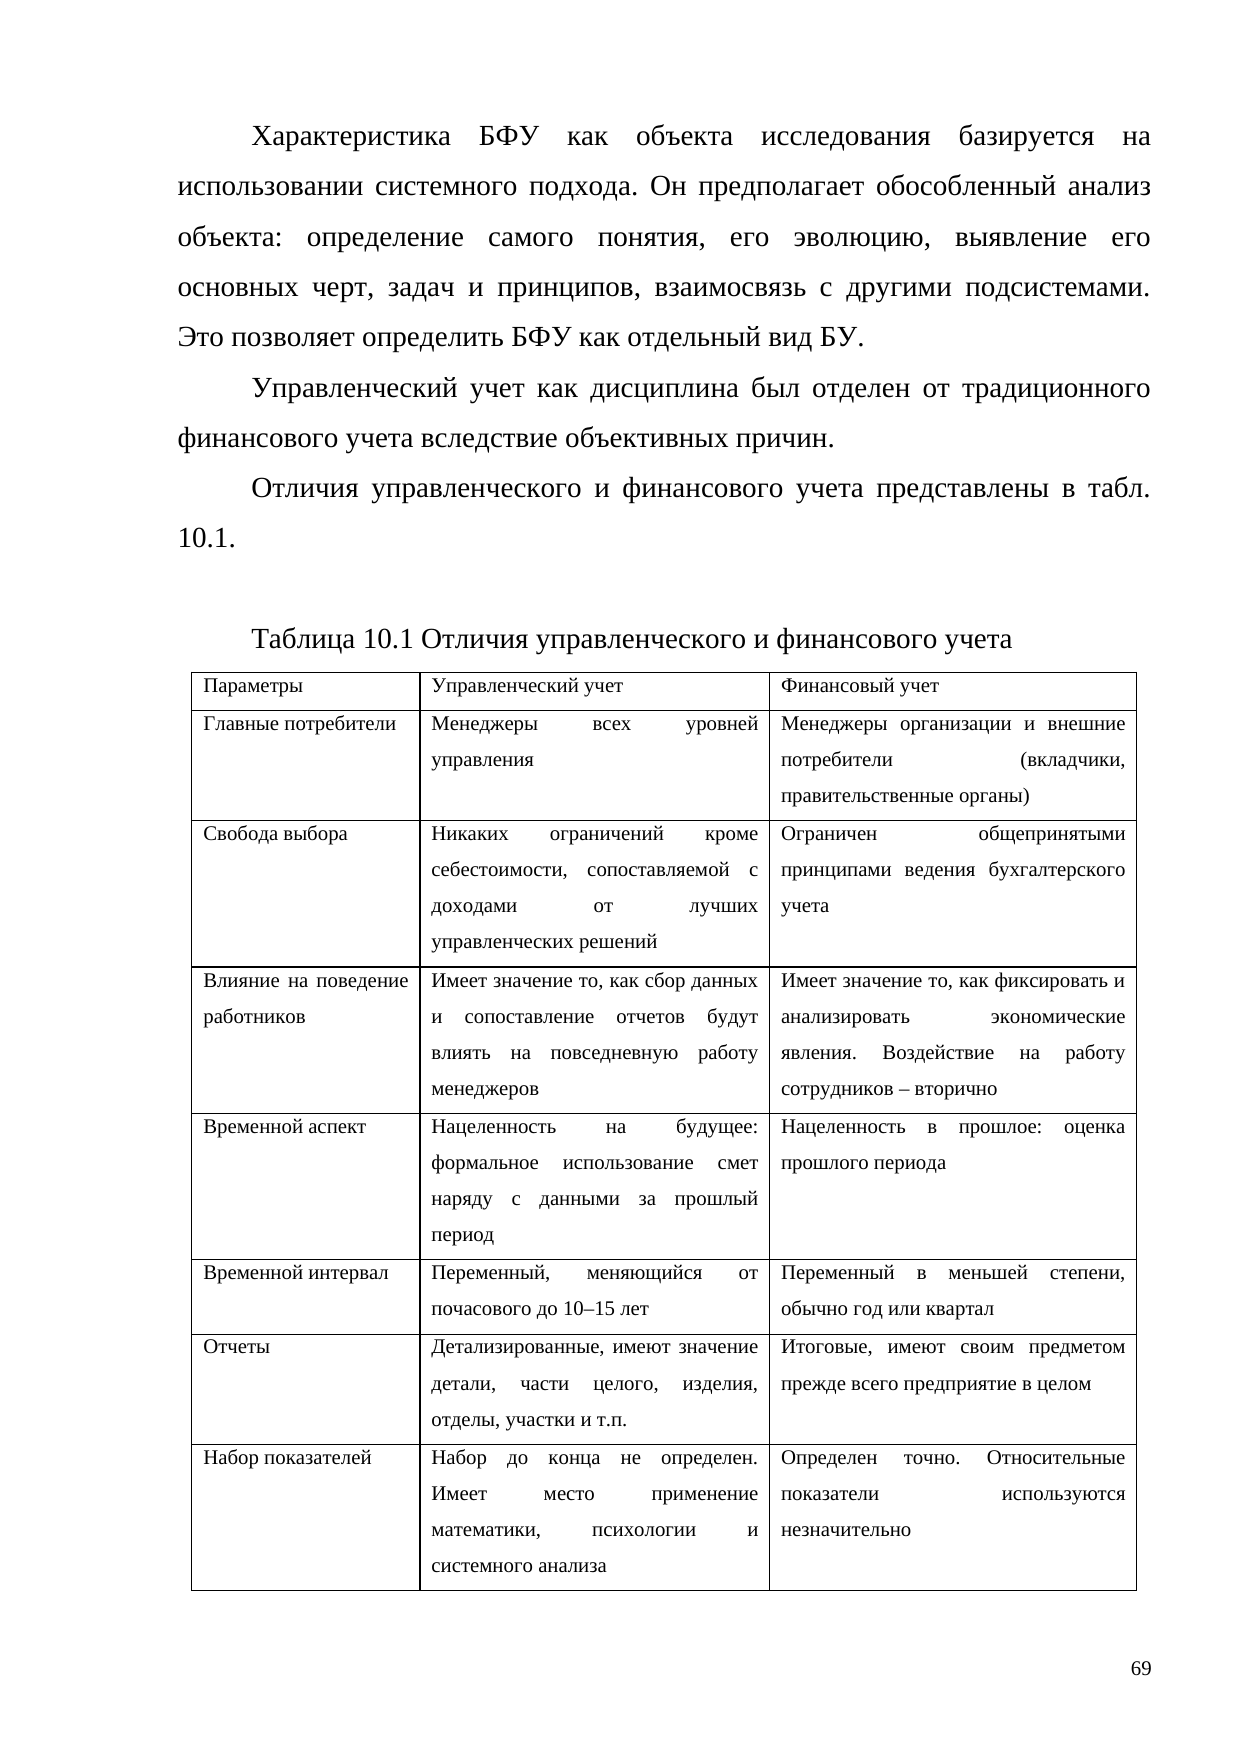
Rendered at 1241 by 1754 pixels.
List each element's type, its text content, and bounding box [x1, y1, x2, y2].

table_cell Отчеты [192, 1335, 419, 1444]
table_cell Набор до конца не определен. Имеет место применение математики, психологии и системного анализа [421, 1445, 769, 1590]
table_cell Определен точно. Относительные показатели используются незначительно [770, 1445, 1136, 1590]
table_cell Нацеленность в прошлое: оценка прошлого периода [770, 1114, 1136, 1259]
text Характеристика БФУ как объекта исследования базируется на использовании системного подхода. Он предполагает обособленный анализ объекта: определение самого понятия, его эволюцию, выявление его основных черт, задач и принципов, взаимосвязь с другими подсистемами. Это позволяет определить БФУ как отдельный вид БУ. [177, 118, 1152, 353]
table_header Финансовый учет [770, 673, 1136, 710]
table_cell Набор показателей [192, 1445, 419, 1590]
table_cell Никаких ограничений кроме себестоимости, сопоставляемой с доходами от лучших управленческих решений [421, 821, 769, 966]
table_cell Главные потребители [192, 711, 419, 820]
table_cell Переменный в меньшей степени, обычно год или квартал [770, 1260, 1136, 1333]
table_cell Свобода выбора [192, 821, 419, 966]
table_cell Временной интервал [192, 1260, 419, 1333]
table_cell Ограничен общепринятыми принципами ведения бухгалтерского учета [770, 821, 1136, 966]
text Таблица 10.1 Отличия управленческого и финансового учета [177, 621, 1152, 655]
table_header Управленческий учет [421, 673, 769, 710]
table_header Параметры [192, 673, 419, 710]
table_cell Влияние на поведение работников [192, 968, 419, 1113]
table_cell Детализированные, имеют значение детали, части целого, изделия, отделы, участки и т.п. [421, 1335, 769, 1444]
table_cell Временной аспект [192, 1114, 419, 1259]
table_cell Менеджеры организации и внешние потребители (вкладчики, правительственные органы) [770, 711, 1136, 820]
table_cell Имеет значение то, как фиксировать и анализировать экономические явления. Воздействие на работу сотрудников – вторично [770, 968, 1136, 1113]
table_cell Нацеленность на будущее: формальное использование смет наряду с данными за прошлый период [421, 1114, 769, 1259]
text Отличия управленческого и финансового учета представлены в табл. 10.1. [177, 470, 1152, 554]
table_cell Имеет значение то, как сбор данных и сопоставление отчетов будут влиять на повседневную работу менеджеров [421, 968, 769, 1113]
text Управленческий учет как дисциплина был отделен от традиционного финансового учета вследствие объективных причин. [177, 370, 1152, 453]
table_cell Итоговые, имеют своим предметом прежде всего предприятие в целом [770, 1335, 1136, 1444]
table_cell Менеджеры всех уровней управления [421, 711, 769, 820]
table_cell Переменный, меняющийся от почасового до 10–15 лет [421, 1260, 769, 1333]
